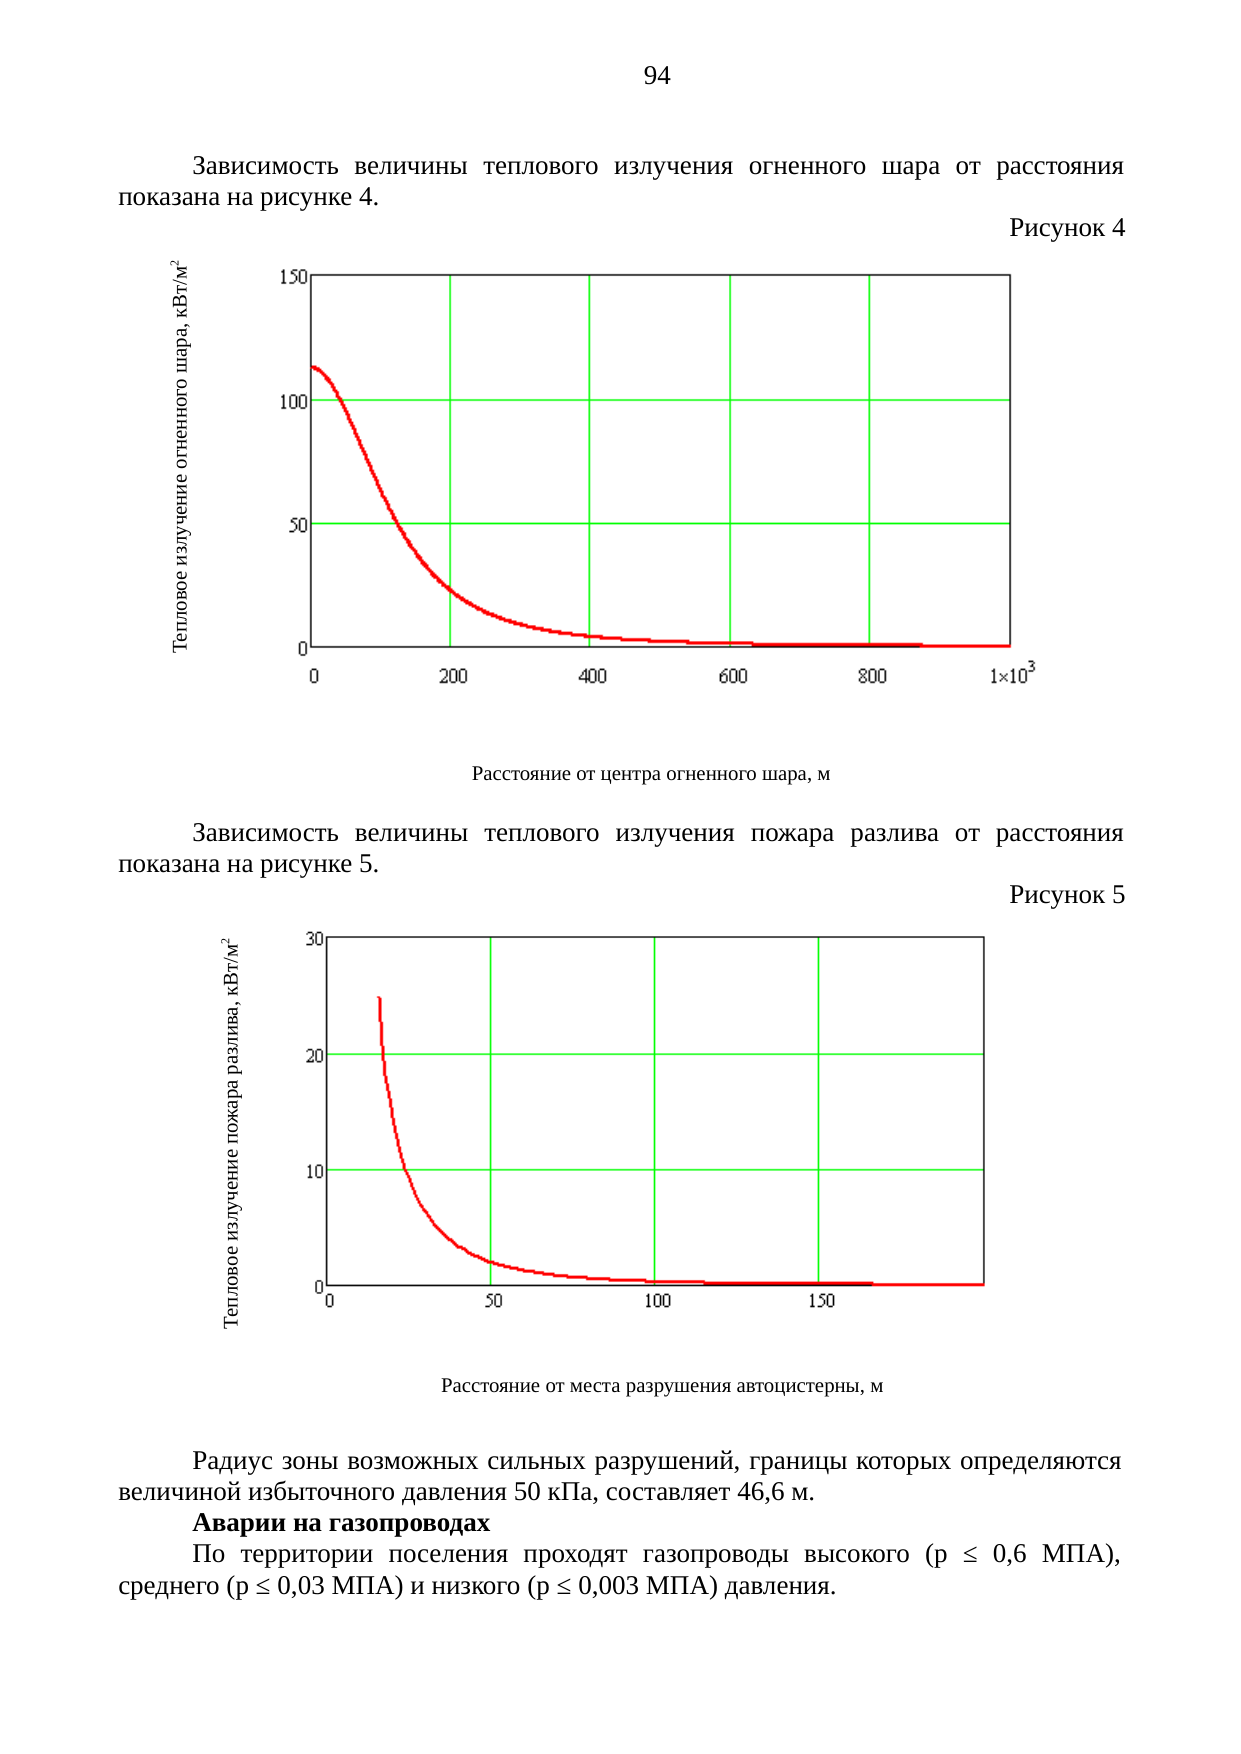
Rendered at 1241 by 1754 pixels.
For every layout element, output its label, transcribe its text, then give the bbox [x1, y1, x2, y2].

text Зависимость величины теплового излучения огненного шара от расстояния показана на рисунке 4. [118, 149, 1125, 212]
text По территории поселения проходят газопроводы высокого (р ≤ 0,6 МПА), среднего (р ≤ 0,03 МПА) и низкого (р ≤ 0,003 МПА) давления. [118, 1538, 1122, 1600]
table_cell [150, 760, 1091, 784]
text Рисунок 4 [118, 212, 1125, 243]
text Зависимость величины теплового излучения пожара разлива от расстояния показана на рисунке 5. [118, 816, 1125, 878]
text Рисунок 5 [118, 878, 1125, 909]
text Радиус зоны возможных сильных разрушений, границы которых определяются величиной избыточного давления 50 кПа, составляет 46,6 м. [118, 1444, 1122, 1506]
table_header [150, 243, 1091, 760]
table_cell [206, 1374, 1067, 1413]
subtitle Аварии на газопроводах [118, 1506, 1122, 1538]
picture [278, 909, 1018, 1339]
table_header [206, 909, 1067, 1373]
